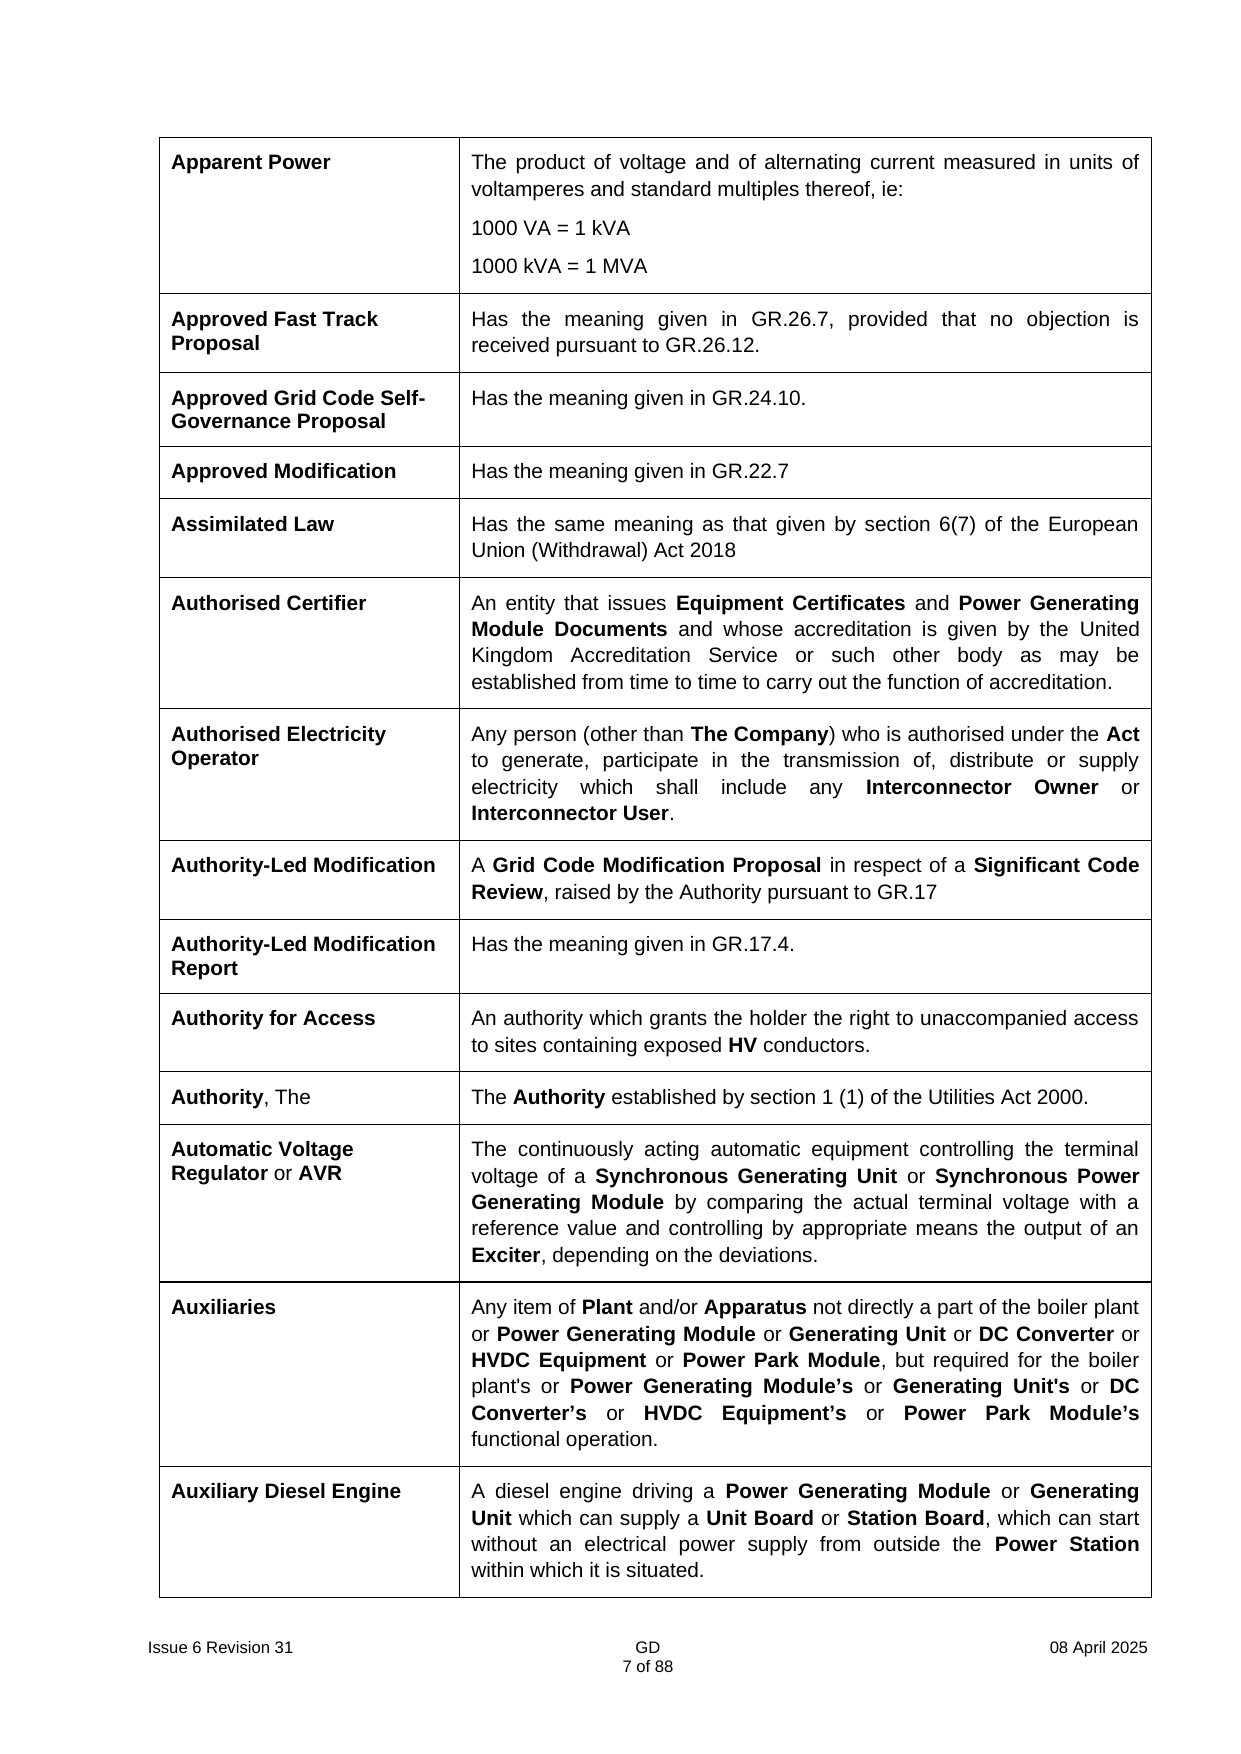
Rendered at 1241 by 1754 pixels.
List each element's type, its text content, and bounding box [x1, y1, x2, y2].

table_cell Any person (other than The Company) who is authorised under the Act to generate, participate in the transmission of, distribute or supply electricity which shall include any Interconnector Owner or Interconnector User. [460, 709, 1151, 840]
table_cell Has the meaning given in GR.22.7 [460, 447, 1151, 498]
table_cell Apparent Power [160, 138, 459, 293]
table_cell Approved Grid Code Self-Governance Proposal [160, 373, 459, 446]
table_cell Authority, The [160, 1072, 459, 1124]
table_cell Auxiliary Diesel Engine [160, 1467, 459, 1597]
table_cell Authorised Certifier [160, 578, 459, 708]
table_cell Auxiliaries [160, 1283, 459, 1466]
table_cell Assimilated Law [160, 499, 459, 577]
table_cell A Grid Code Modification Proposal in respect of a Significant Code Review, raised by the Authority pursuant to GR.17 [460, 841, 1151, 918]
table_cell Has the meaning given in GR.17.4. [460, 920, 1151, 992]
table_cell Authority for Access [160, 994, 459, 1071]
table_cell Approved Fast Track Proposal [160, 294, 459, 372]
table_cell Approved Modification [160, 447, 459, 498]
table_cell A diesel engine driving a Power Generating Module or Generating Unit which can supply a Unit Board or Station Board, which can start without an electrical power supply from outside the Power Station within which it is situated. [460, 1467, 1151, 1597]
table_cell Authority-Led Modification [160, 841, 459, 918]
table_cell The continuously acting automatic equipment controlling the terminal voltage of a Synchronous Generating Unit or Synchronous Power Generating Module by comparing the actual terminal voltage with a reference value and controlling by appropriate means the output of an Exciter, depending on the deviations. [460, 1125, 1151, 1281]
table_cell Has the meaning given in GR.24.10. [460, 373, 1151, 446]
table_cell Has the meaning given in GR.26.7, provided that no objection is received pursuant to GR.26.12. [460, 294, 1151, 372]
table_cell An authority which grants the holder the right to unaccompanied access to sites containing exposed HV conductors. [460, 994, 1151, 1071]
table_cell Has the same meaning as that given by section 6(7) of the European Union (Withdrawal) Act 2018 [460, 499, 1151, 577]
table_cell Authorised Electricity Operator [160, 709, 459, 840]
table_cell Authority-Led Modification Report [160, 920, 459, 992]
table_cell Any item of Plant and/or Apparatus not directly a part of the boiler plant or Power Generating Module or Generating Unit or DC Converter or HVDC Equipment or Power Park Module, but required for the boiler plant's or Power Generating Module’s or Generating Unit's or DC Converter’s or HVDC Equipment’s or Power Park Module’s functional operation. [460, 1283, 1151, 1466]
table_cell The Authority established by section 1 (1) of the Utilities Act 2000. [460, 1072, 1151, 1124]
table_cell An entity that issues Equipment Certificates and Power Generating Module Documents and whose accreditation is given by the United Kingdom Accreditation Service or such other body as may be established from time to time to carry out the function of accreditation. [460, 578, 1151, 708]
table_cell The product of voltage and of alternating current measured in units of voltamperes and standard multiples thereof, ie: 1000 VA = 1 kVA 1000 kVA = 1 MVA [460, 138, 1151, 293]
table_cell Automatic Voltage Regulator or AVR [160, 1125, 459, 1281]
